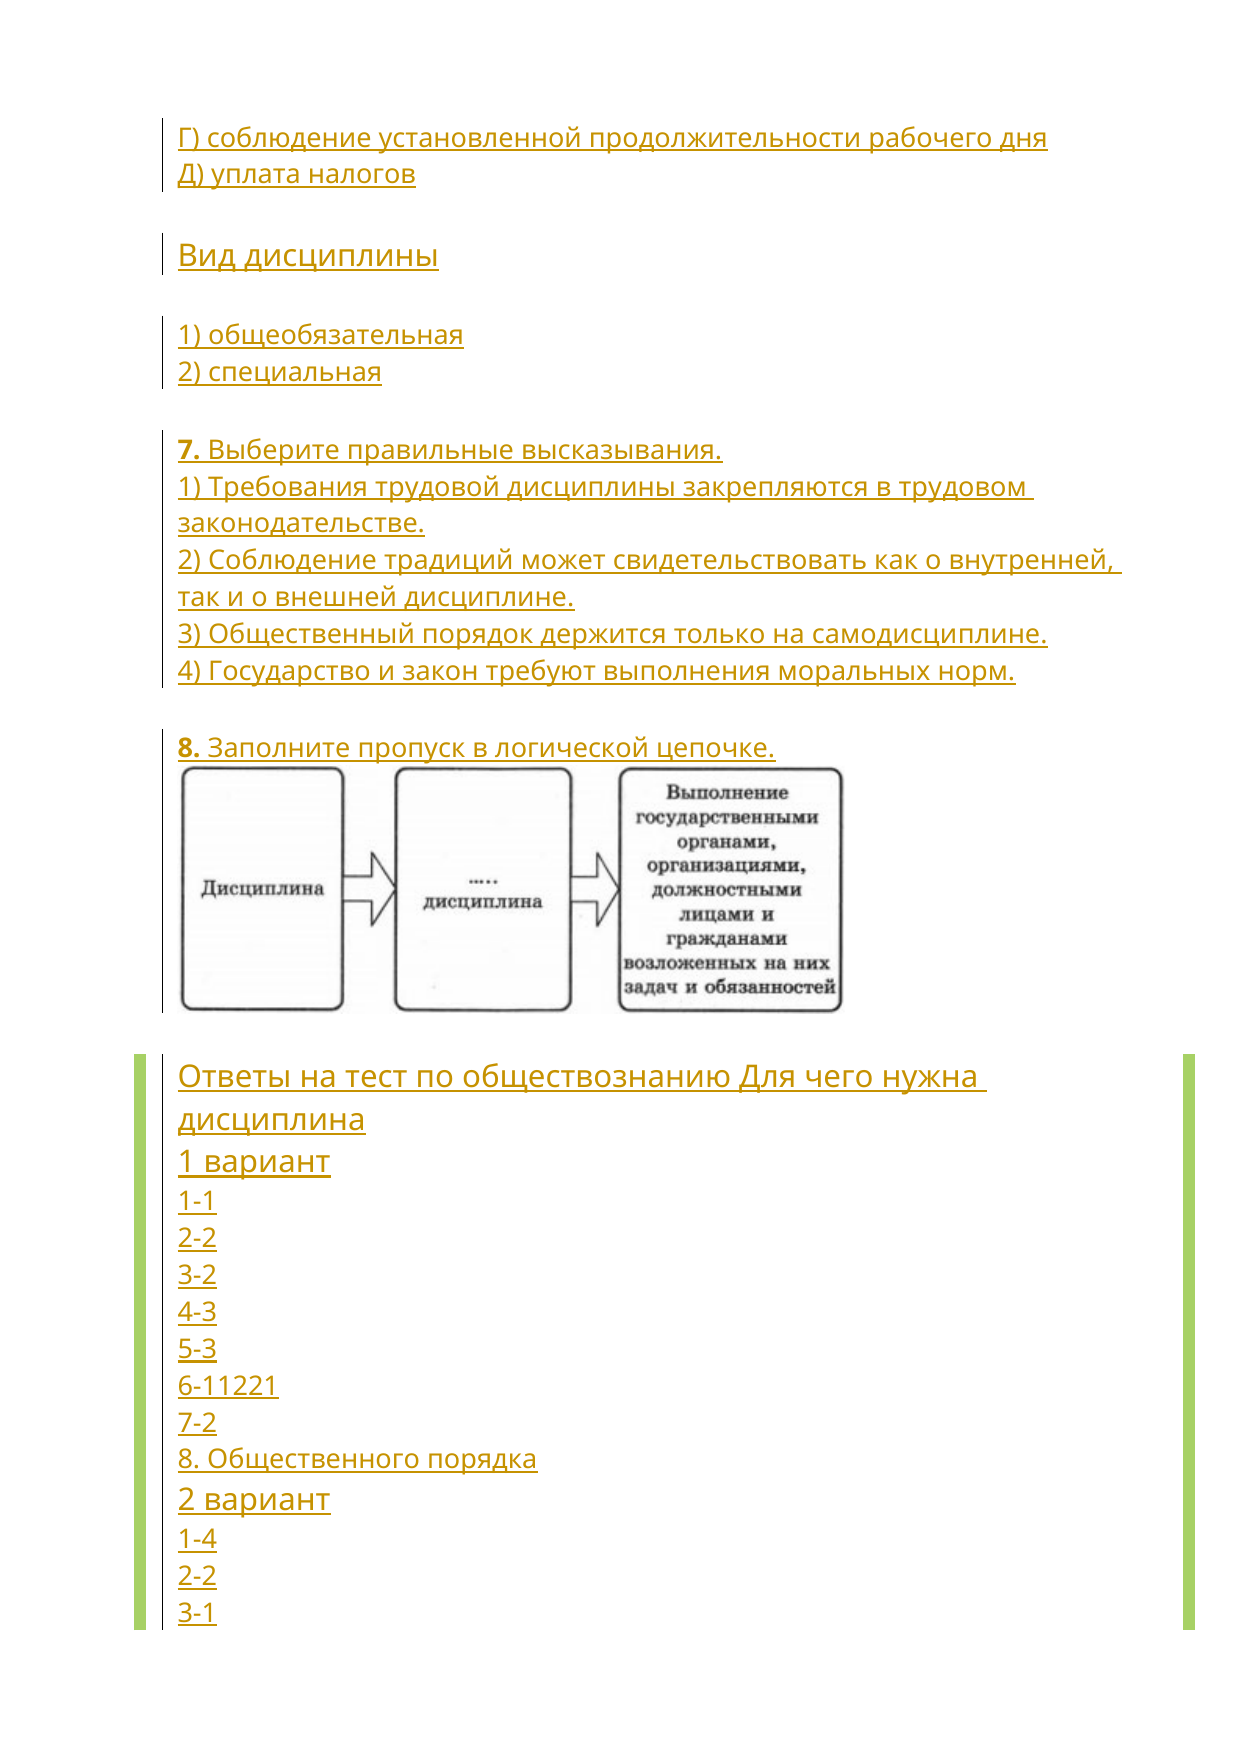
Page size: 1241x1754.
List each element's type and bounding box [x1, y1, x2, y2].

picture [177, 765, 845, 1014]
